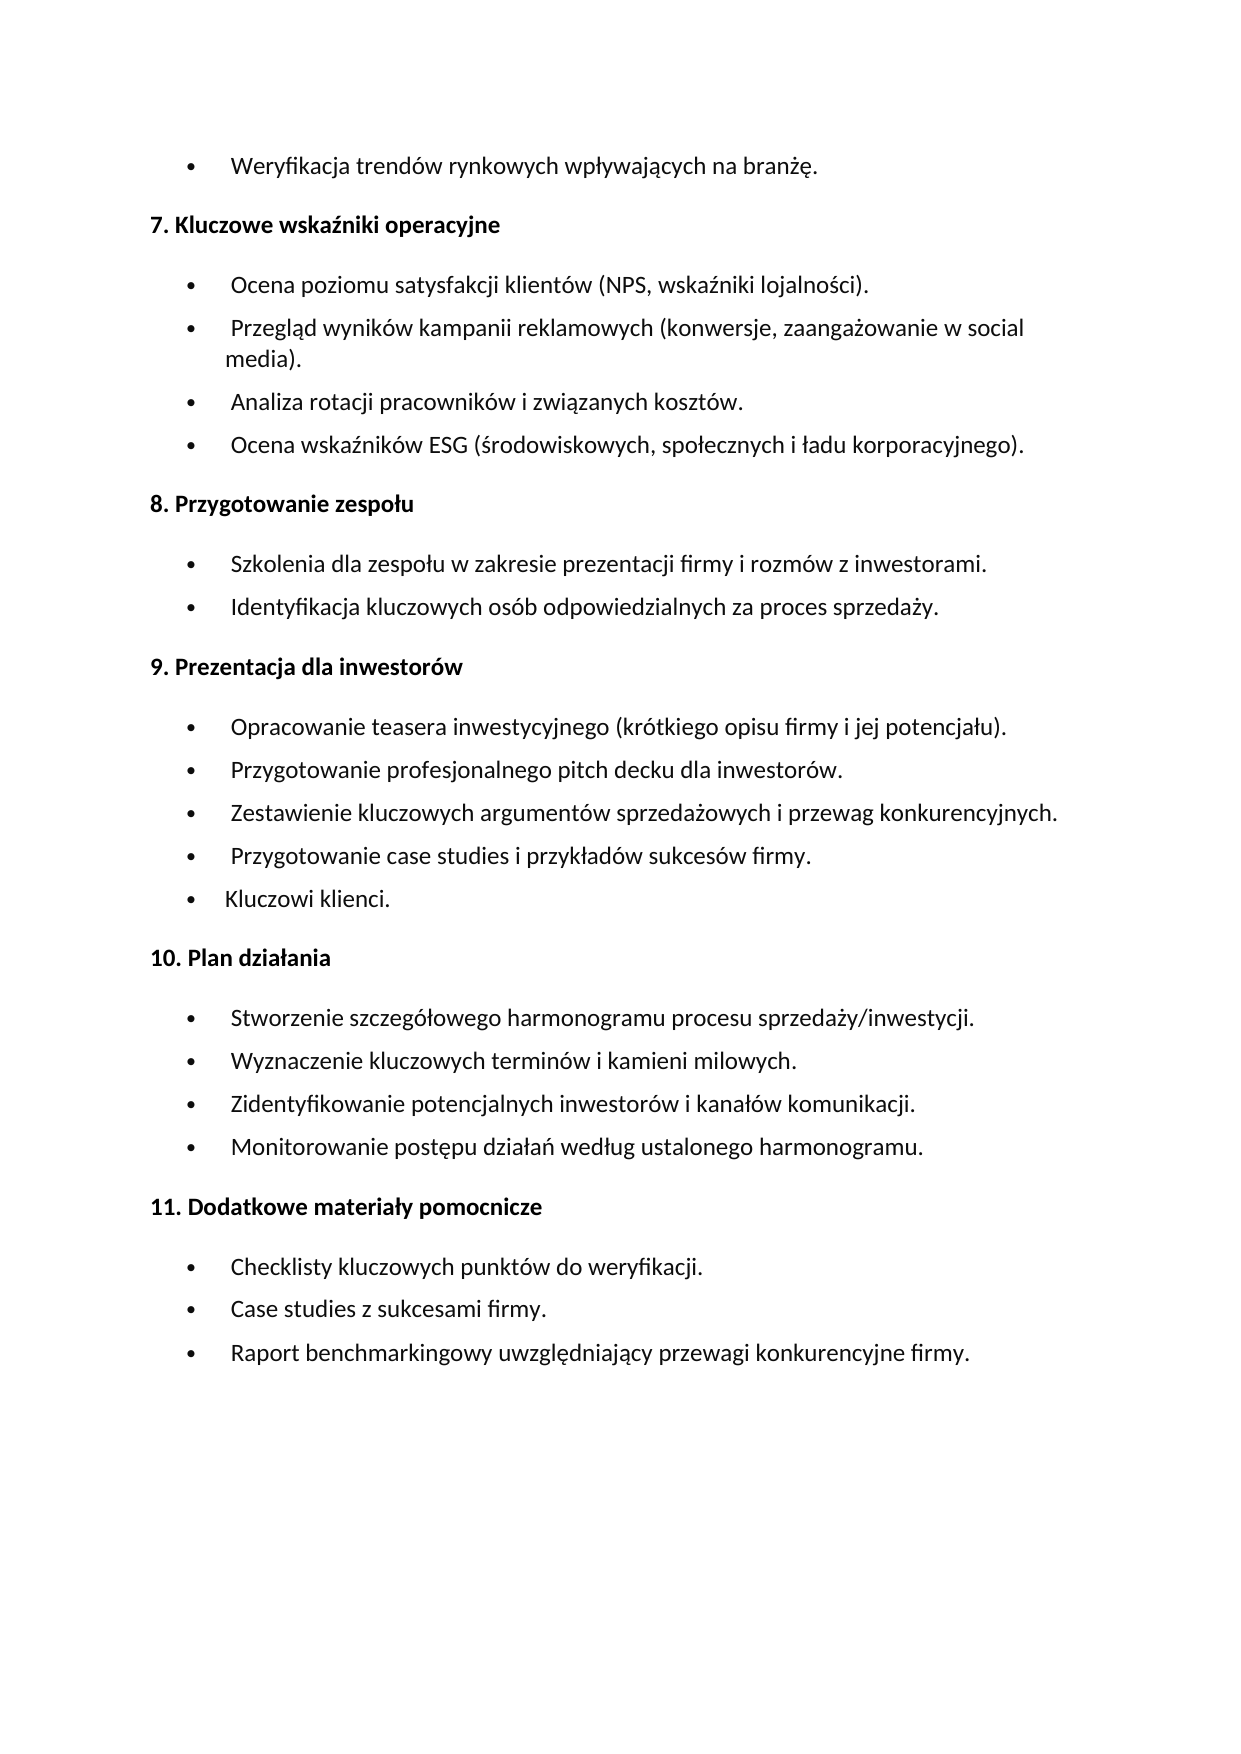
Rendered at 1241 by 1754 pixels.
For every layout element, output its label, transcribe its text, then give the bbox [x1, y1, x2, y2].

list Kluczowi klienci. [187, 883, 1090, 913]
list Ocena wskaźników ESG (środowiskowych, społecznych i ładu korporacyjnego). [187, 429, 1090, 459]
list Ocena poziomu satysfakcji klientów (NPS, wskaźniki lojalności). [187, 269, 1090, 300]
text 11. Dodatkowe materiały pomocnicze [150, 1191, 1090, 1221]
list Opracowanie teasera inwestycyjnego (krótkiego opisu firmy i jej potencjału). [187, 711, 1090, 741]
list Checklisty kluczowych punktów do weryfikacji. [187, 1251, 1090, 1281]
list Przegląd wyników kampanii reklamowych (konwersje, zaangażowanie w social media). [187, 312, 1090, 373]
list Szkolenia dla zespołu w zakresie prezentacji firmy i rozmów z inwestorami. [187, 548, 1090, 579]
text 7. Kluczowe wskaźniki operacyjne [150, 210, 1090, 240]
text 8. Przygotowanie zespołu [150, 489, 1090, 519]
list Przygotowanie case studies i przykładów sukcesów firmy. [187, 840, 1090, 870]
text 9. Prezentacja dla inwestorów [150, 651, 1090, 682]
list Stworzenie szczegółowego harmonogramu procesu sprzedaży/inwestycji. [187, 1002, 1090, 1033]
list Identyfikacja kluczowych osób odpowiedzialnych za proces sprzedaży. [187, 591, 1090, 622]
list Analiza rotacji pracowników i związanych kosztów. [187, 386, 1090, 416]
list Weryfikacja trendów rynkowych wpływających na branżę. [187, 150, 1090, 181]
list Przygotowanie profesjonalnego pitch decku dla inwestorów. [187, 754, 1090, 784]
list Monitorowanie postępu działań według ustalonego harmonogramu. [187, 1131, 1090, 1162]
list Zidentyfikowanie potencjalnych inwestorów i kanałów komunikacji. [187, 1088, 1090, 1119]
list Wyznaczenie kluczowych terminów i kamieni milowych. [187, 1045, 1090, 1076]
list Case studies z sukcesami firmy. [187, 1294, 1090, 1324]
text 10. Plan działania [150, 942, 1090, 973]
list Zestawienie kluczowych argumentów sprzedażowych i przewag konkurencyjnych. [187, 797, 1090, 827]
list Raport benchmarkingowy uwzględniający przewagi konkurencyjne firmy. [187, 1337, 1090, 1367]
